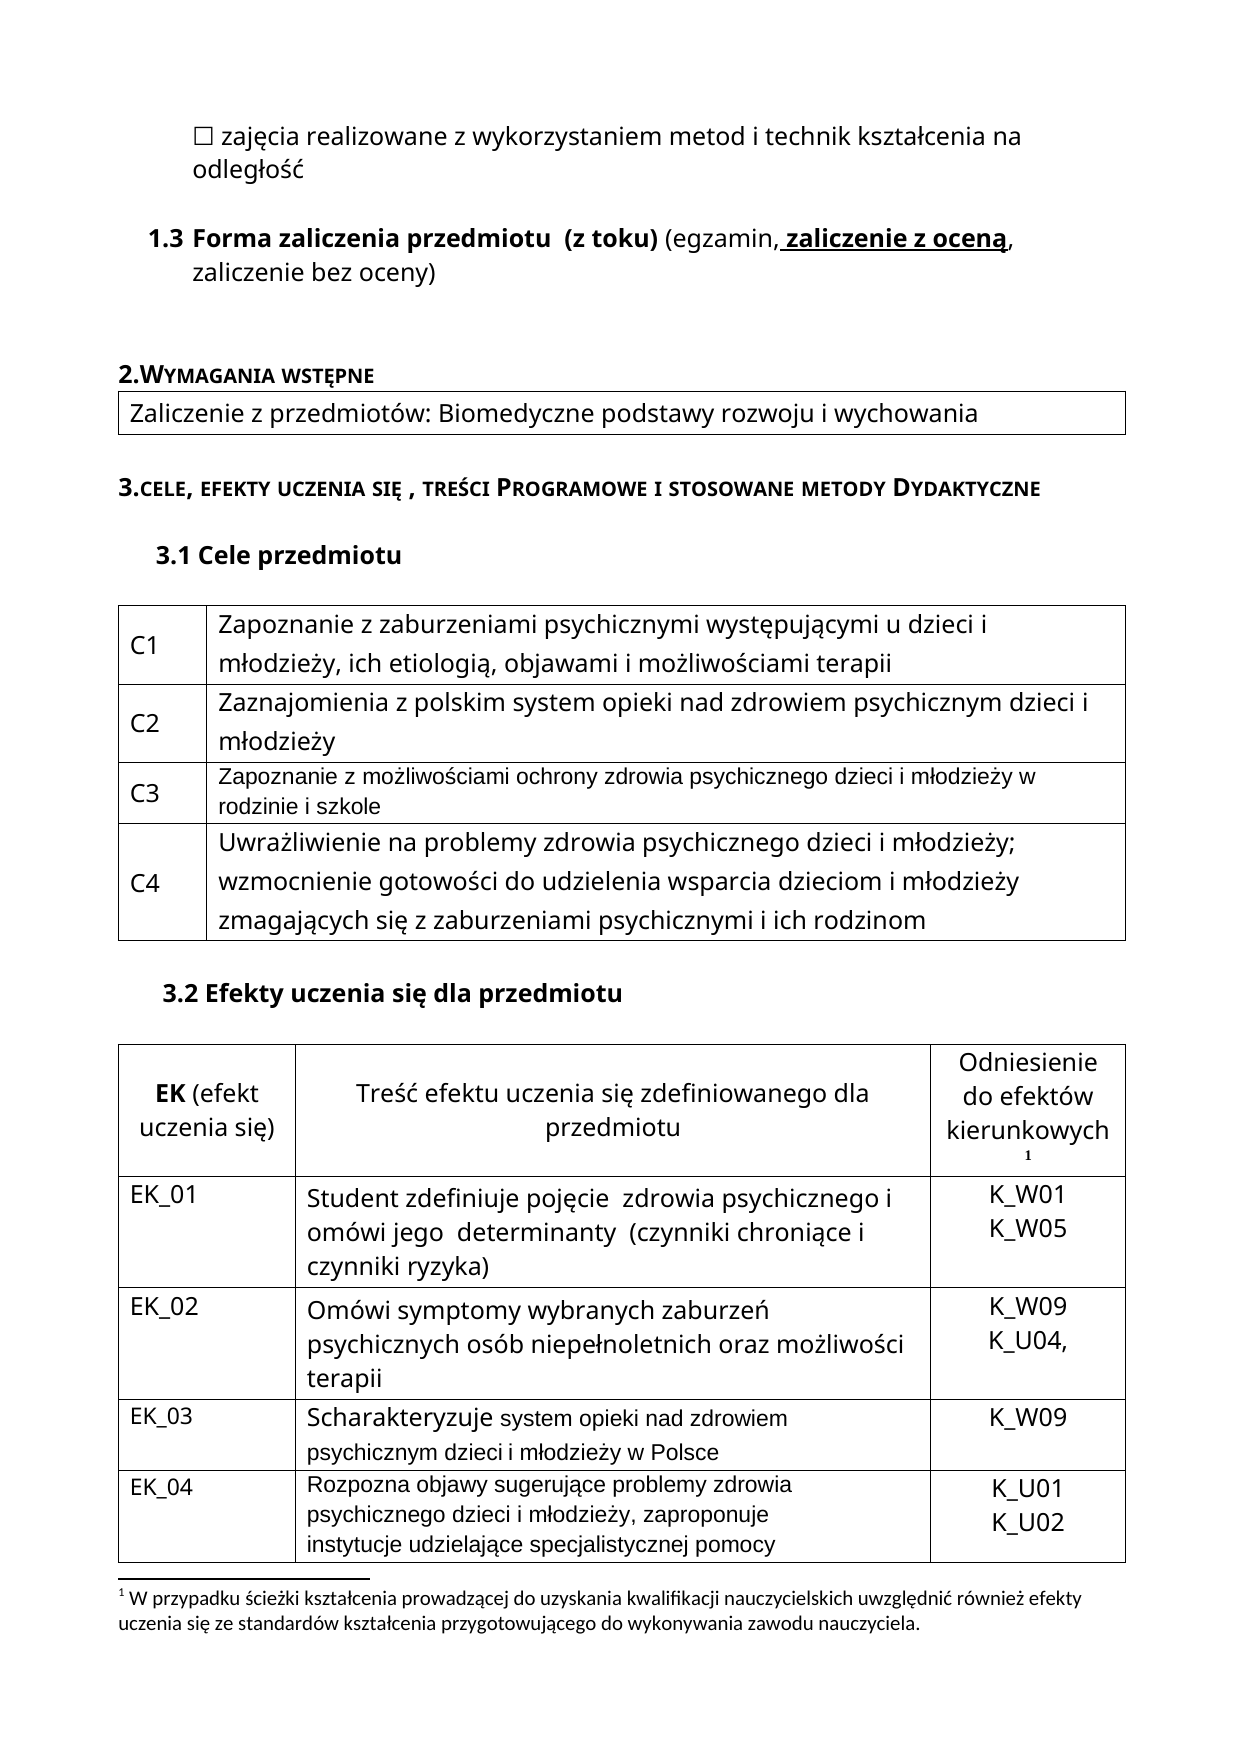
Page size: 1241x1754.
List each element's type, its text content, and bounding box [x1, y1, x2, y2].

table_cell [296, 1471, 930, 1562]
text ☐ zajęcia realizowane z wykorzystaniem metod i technik kształcenia na odległość [192, 118, 1122, 186]
table_cell EK_04 [119, 1471, 295, 1562]
table_cell Uwrażliwienie na problemy zdrowia psychicznego dzieci i młodzieży; wzmocnienie gotowości do udzielenia wsparcia dzieciom i młodzieży zmagających się z zaburzeniami psychicznymi i ich rodzinom [207, 824, 1125, 940]
table_header Zapoznanie z zaburzeniami psychicznymi występującymi u dzieci i młodzieży, ich etiologią, objawami i możliwościami terapii [207, 606, 1125, 683]
table_cell K_W09 [931, 1400, 1125, 1470]
table_cell Zapoznanie z możliwościami ochrony zdrowia psychicznego dzieci i młodzieży w rodzinie i szkole [207, 763, 1125, 823]
table_cell K_W01 K_W05 [931, 1177, 1125, 1287]
table_cell Scharakteryzuje system opieki nad zdrowiem psychicznym dzieci i młodzieży w Polsce [296, 1400, 930, 1470]
text 3.cele, efekty uczenia się , treści Programowe i stosowane metody Dydaktyczne [118, 469, 1122, 503]
table_header Zaliczenie z przedmiotów: Biomedyczne podstawy rozwoju i wychowania [119, 392, 1125, 434]
table_cell Student zdefiniuje pojęcie zdrowia psychicznego i omówi jego determinanty (czynniki chroniące i czynniki ryzyka) [296, 1177, 930, 1287]
table_cell EK_03 [119, 1400, 295, 1470]
text 3.2 Efekty uczenia się dla przedmiotu [162, 976, 1122, 1009]
table_cell Zaznajomienia z polskim system opieki nad zdrowiem psychicznym dzieci i młodzieży [207, 685, 1125, 762]
text 1.3 Forma zaliczenia przedmiotu (z toku) (egzamin, zaliczenie z oceną, zaliczenie bez oceny) [148, 220, 1122, 288]
table_cell C3 [119, 763, 206, 823]
table_header EK (efekt uczenia się) [119, 1045, 295, 1176]
table_cell K_W09 K_U04, [931, 1288, 1125, 1399]
table_header Treść efektu uczenia się zdefiniowanego dla przedmiotu [296, 1045, 930, 1176]
table_cell EK_01 [119, 1177, 295, 1287]
table_cell EK_02 [119, 1288, 295, 1399]
table_header Odniesienie do efektów kierunkowych [931, 1045, 1125, 1176]
text 3.1 Cele przedmiotu [156, 537, 1122, 571]
table_cell C4 [119, 824, 206, 940]
table_cell Omówi symptomy wybranych zaburzeń psychicznych osób niepełnoletnich oraz możliwości terapii [296, 1288, 930, 1399]
table_header C1 [119, 606, 206, 683]
text 2.Wymagania wstępne [118, 357, 1122, 391]
table_cell K_U01 K_U02 [931, 1471, 1125, 1562]
table_cell C2 [119, 685, 206, 762]
